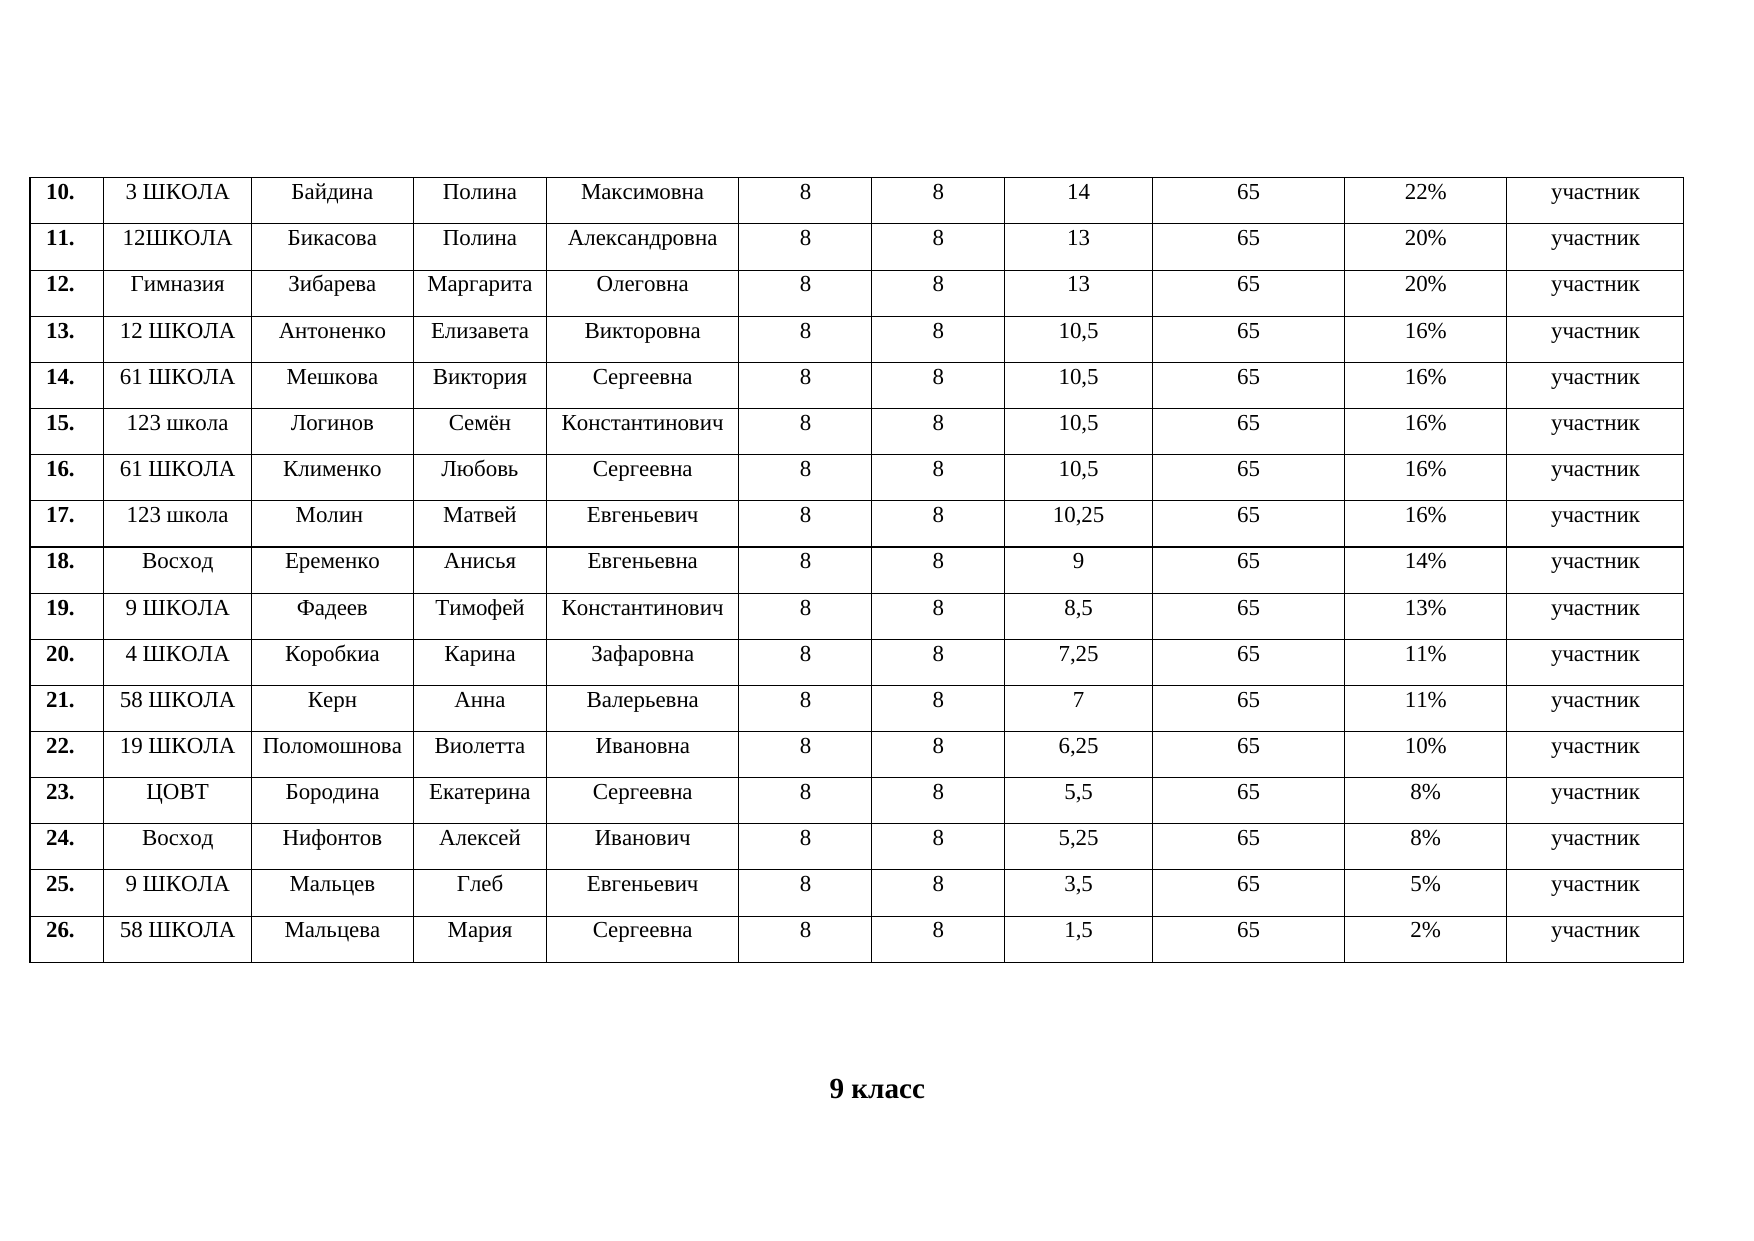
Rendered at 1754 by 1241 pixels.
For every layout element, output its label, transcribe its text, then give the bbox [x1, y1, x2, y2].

table_cell 65 [1153, 409, 1344, 454]
table_cell Сергеевна [547, 778, 738, 823]
table_cell Маргарита [414, 271, 546, 316]
table_cell 8 [872, 594, 1004, 639]
table_cell Зибарева [252, 271, 413, 316]
table_cell Восход [104, 548, 251, 592]
table_cell 22% [1345, 178, 1506, 223]
table_cell 65 [1153, 778, 1344, 823]
table_cell [31, 178, 103, 223]
table_cell участник [1507, 778, 1683, 823]
table_cell [31, 640, 103, 685]
table_cell 8 [872, 686, 1004, 731]
text 9 класс [118, 1071, 1636, 1105]
table_cell 8 [872, 548, 1004, 592]
table_cell [31, 409, 103, 454]
table_cell 65 [1153, 271, 1344, 316]
table_cell 16% [1345, 409, 1506, 454]
table_cell 9 ШКОЛА [104, 870, 251, 916]
table_cell 10,5 [1005, 363, 1152, 408]
table_cell 8 [872, 409, 1004, 454]
table_cell 8 [739, 224, 871, 269]
table_cell 8 [872, 732, 1004, 777]
table_cell 8% [1345, 824, 1506, 869]
table_cell 1,5 [1005, 917, 1152, 962]
table_cell Максимовна [547, 178, 738, 223]
table_cell 3,5 [1005, 870, 1152, 916]
table_cell Антоненко [252, 317, 413, 362]
table_cell Виктория [414, 363, 546, 408]
table_cell [31, 686, 103, 731]
table_cell Евгеньевич [547, 870, 738, 916]
table_cell 8 [872, 271, 1004, 316]
table_cell [31, 594, 103, 639]
table_cell 7 [1005, 686, 1152, 731]
table_cell 12 ШКОЛА [104, 317, 251, 362]
table_cell участник [1507, 409, 1683, 454]
table_cell 14 [1005, 178, 1152, 223]
table_cell 65 [1153, 917, 1344, 962]
table_cell 65 [1153, 317, 1344, 362]
table_cell Елизавета [414, 317, 546, 362]
table_cell [31, 501, 103, 546]
table_cell участник [1507, 317, 1683, 362]
table_cell 65 [1153, 548, 1344, 592]
table_cell 8 [739, 594, 871, 639]
table_cell участник [1507, 594, 1683, 639]
table_cell 8 [739, 778, 871, 823]
table_cell Молин [252, 501, 413, 546]
table_cell Мешкова [252, 363, 413, 408]
table_cell участник [1507, 178, 1683, 223]
table_cell Сергеевна [547, 455, 738, 500]
table_cell Мария [414, 917, 546, 962]
table_cell 16% [1345, 455, 1506, 500]
table_cell участник [1507, 224, 1683, 269]
table_cell 5,5 [1005, 778, 1152, 823]
table_cell Восход [104, 824, 251, 869]
table_cell ЦОВТ [104, 778, 251, 823]
table_cell 8 [739, 271, 871, 316]
table_cell 8 [739, 732, 871, 777]
table_cell 8 [872, 363, 1004, 408]
table_cell 20% [1345, 271, 1506, 316]
table_cell 2% [1345, 917, 1506, 962]
table_cell Мальцева [252, 917, 413, 962]
table_cell Сергеевна [547, 363, 738, 408]
table_cell 8 [739, 686, 871, 731]
table_cell Матвей [414, 501, 546, 546]
table_cell Сергеевна [547, 917, 738, 962]
table_cell 8 [739, 548, 871, 592]
table_cell 8 [872, 501, 1004, 546]
table_cell Логинов [252, 409, 413, 454]
table_cell [31, 778, 103, 823]
table_cell 8 [739, 870, 871, 916]
table_cell Коробкиа [252, 640, 413, 685]
table_cell [31, 455, 103, 500]
table_cell 8 [739, 455, 871, 500]
table_cell Гимназия [104, 271, 251, 316]
table_cell 65 [1153, 824, 1344, 869]
table_cell Нифонтов [252, 824, 413, 869]
table_cell 6,25 [1005, 732, 1152, 777]
table_cell 65 [1153, 732, 1344, 777]
table_cell Виолетта [414, 732, 546, 777]
table_cell Байдина [252, 178, 413, 223]
table_cell [31, 548, 103, 592]
table_cell Алексей [414, 824, 546, 869]
table_cell участник [1507, 455, 1683, 500]
table_cell 65 [1153, 501, 1344, 546]
table_cell 11% [1345, 640, 1506, 685]
table_cell 16% [1345, 317, 1506, 362]
table_cell 123 школа [104, 409, 251, 454]
table_cell 65 [1153, 178, 1344, 223]
table_cell 9 [1005, 548, 1152, 592]
table_cell 8 [739, 917, 871, 962]
table_cell 19 ШКОЛА [104, 732, 251, 777]
table_cell 61 ШКОЛА [104, 455, 251, 500]
table_cell Мальцев [252, 870, 413, 916]
table_cell 58 ШКОЛА [104, 917, 251, 962]
table_cell [31, 824, 103, 869]
table_cell Валерьевна [547, 686, 738, 731]
table_cell [31, 870, 103, 916]
table_cell 13 [1005, 271, 1152, 316]
table_cell Константинович [547, 594, 738, 639]
table_cell 5% [1345, 870, 1506, 916]
table_cell 10,5 [1005, 409, 1152, 454]
table_cell 10,5 [1005, 455, 1152, 500]
table_cell Поломошнова [252, 732, 413, 777]
table_cell 65 [1153, 870, 1344, 916]
table_cell Полина [414, 224, 546, 269]
table_cell [31, 224, 103, 269]
table_cell Евгеньевич [547, 501, 738, 546]
table_cell Александровна [547, 224, 738, 269]
table_cell 13 [1005, 224, 1152, 269]
table_cell 8 [739, 317, 871, 362]
table_cell Полина [414, 178, 546, 223]
table_cell 8 [872, 640, 1004, 685]
table_cell Еременко [252, 548, 413, 592]
table_cell Екатерина [414, 778, 546, 823]
table_cell Клименко [252, 455, 413, 500]
table_cell [31, 363, 103, 408]
table_cell Анисья [414, 548, 546, 592]
table_cell 8 [872, 455, 1004, 500]
table_cell участник [1507, 640, 1683, 685]
table_cell [31, 732, 103, 777]
table_cell 3 ШКОЛА [104, 178, 251, 223]
table_cell участник [1507, 917, 1683, 962]
table_cell Анна [414, 686, 546, 731]
table_cell 8 [872, 778, 1004, 823]
table_cell 58 ШКОЛА [104, 686, 251, 731]
table_cell Зафаровна [547, 640, 738, 685]
table_cell Керн [252, 686, 413, 731]
table_cell 8 [739, 640, 871, 685]
table_cell 8 [872, 870, 1004, 916]
table_cell 65 [1153, 363, 1344, 408]
table_cell 10% [1345, 732, 1506, 777]
table_cell Бикасова [252, 224, 413, 269]
table_cell 7,25 [1005, 640, 1152, 685]
table_cell Константинович [547, 409, 738, 454]
table_cell 61 ШКОЛА [104, 363, 251, 408]
table_cell Глеб [414, 870, 546, 916]
table_cell участник [1507, 363, 1683, 408]
table_cell 8 [872, 917, 1004, 962]
table_cell 4 ШКОЛА [104, 640, 251, 685]
table_cell 14% [1345, 548, 1506, 592]
table_cell 8,5 [1005, 594, 1152, 639]
table_cell 13% [1345, 594, 1506, 639]
table_cell участник [1507, 824, 1683, 869]
table_cell 65 [1153, 640, 1344, 685]
table_cell участник [1507, 271, 1683, 316]
table_cell Тимофей [414, 594, 546, 639]
table_cell 8% [1345, 778, 1506, 823]
table_cell 65 [1153, 455, 1344, 500]
table_cell 8 [739, 501, 871, 546]
table_cell 8 [872, 224, 1004, 269]
table_cell 11% [1345, 686, 1506, 731]
table_cell участник [1507, 548, 1683, 592]
table_cell 10,5 [1005, 317, 1152, 362]
table_cell Иванович [547, 824, 738, 869]
table_cell 9 ШКОЛА [104, 594, 251, 639]
table_cell [31, 917, 103, 962]
table_cell 8 [872, 178, 1004, 223]
table_cell Олеговна [547, 271, 738, 316]
table_cell 20% [1345, 224, 1506, 269]
table_cell 8 [739, 824, 871, 869]
table_cell 65 [1153, 224, 1344, 269]
table_cell 16% [1345, 501, 1506, 546]
table_cell 8 [739, 178, 871, 223]
table_cell 123 школа [104, 501, 251, 546]
table_cell Евгеньевна [547, 548, 738, 592]
table_cell 10,25 [1005, 501, 1152, 546]
table_cell Викторовна [547, 317, 738, 362]
table_cell 12ШКОЛА [104, 224, 251, 269]
table_cell Любовь [414, 455, 546, 500]
table_cell Ивановна [547, 732, 738, 777]
table_cell Карина [414, 640, 546, 685]
table_cell 65 [1153, 686, 1344, 731]
table_cell [31, 317, 103, 362]
table_cell Бородина [252, 778, 413, 823]
table_cell участник [1507, 732, 1683, 777]
table_cell 65 [1153, 594, 1344, 639]
table_cell [31, 271, 103, 316]
table_cell Семён [414, 409, 546, 454]
table_cell 5,25 [1005, 824, 1152, 869]
table_cell 16% [1345, 363, 1506, 408]
table_cell 8 [872, 824, 1004, 869]
table_cell 8 [872, 317, 1004, 362]
table_cell 8 [739, 363, 871, 408]
table_cell участник [1507, 870, 1683, 916]
table_cell участник [1507, 501, 1683, 546]
table_cell участник [1507, 686, 1683, 731]
table_cell 8 [739, 409, 871, 454]
table_cell Фадеев [252, 594, 413, 639]
